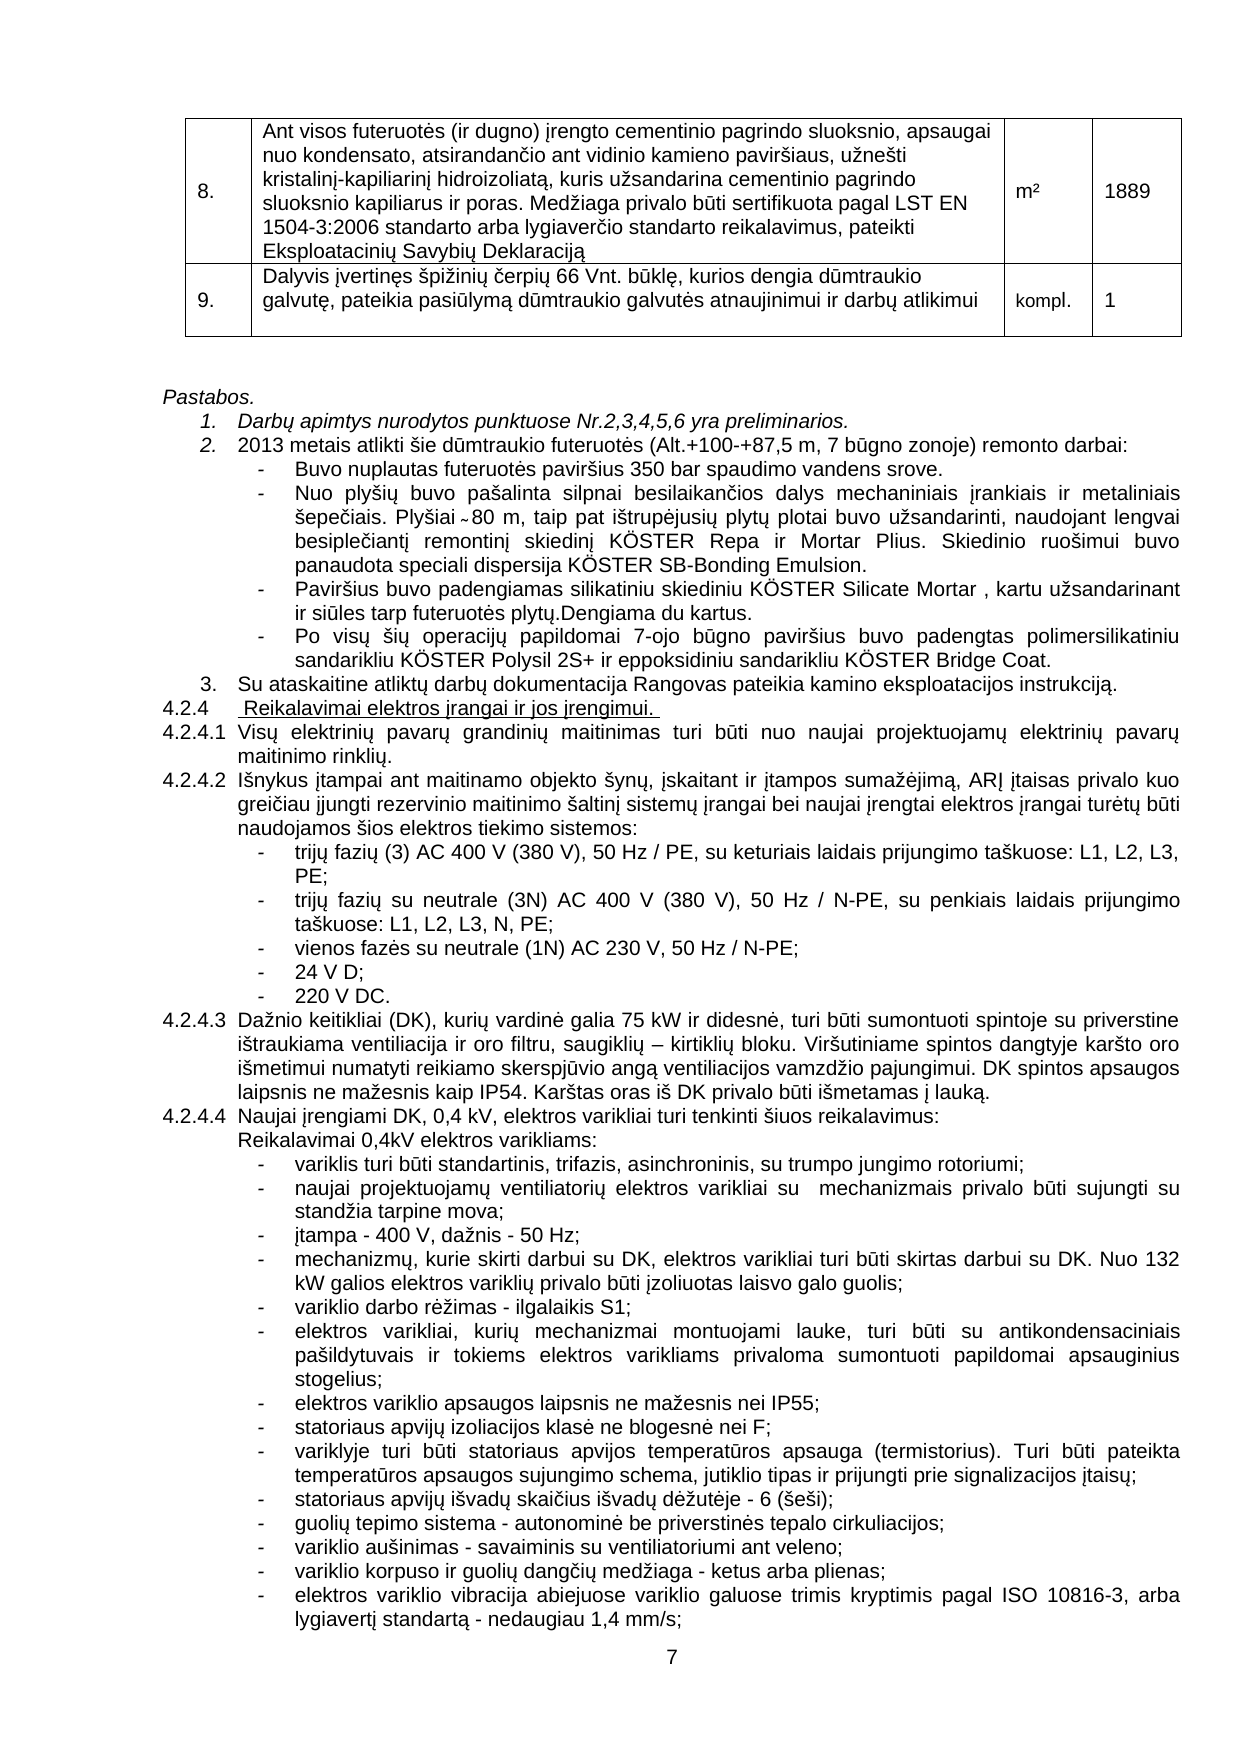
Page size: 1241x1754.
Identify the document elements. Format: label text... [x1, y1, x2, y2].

list 24 V D; [257, 960, 1181, 984]
list 2013 metais atlikti šie dūmtraukio futeruotės (Alt.+100-+87,5 m, 7 būgno zonoje) remonto darbai: [200, 433, 1181, 457]
list statoriaus apvijų izoliacijos klasė ne blogesnė nei F; [257, 1415, 1181, 1439]
list guolių tepimo sistema - autonominė be priverstinės tepalo cirkuliacijos; [257, 1511, 1181, 1535]
table_cell 1 [1093, 264, 1181, 336]
list elektros varikliai, kurių mechanizmai montuojami lauke, turi būti su antikondensaciniais pašildytuvais ir tokiems elektros varikliams privaloma sumontuoti papildomai apsauginius stogelius; [257, 1319, 1181, 1391]
list Visų elektrinių pavarų grandinių maitinimas turi būti nuo naujai projektuojamų elektrinių pavarų maitinimo rinklių. [162, 720, 1181, 768]
list Su ataskaitine atliktų darbų dokumentacija Rangovas pateikia kamino eksploatacijos instrukciją. [200, 672, 1181, 696]
list 220 V DC. [257, 984, 1181, 1008]
table_cell 9. [186, 264, 251, 336]
table_cell 8. [186, 119, 251, 263]
list elektros variklio apsaugos laipsnis ne mažesnis nei IP55; [257, 1391, 1181, 1415]
list Darbų apimtys nurodytos punktuose Nr.2,3,4,5,6 yra preliminarios. [200, 409, 1181, 433]
list elektros variklio vibracija abiejuose variklio galuose trimis kryptimis pagal ISO 10816-3, arba lygiavertį standartą - nedaugiau 1,4 mm/s; [257, 1583, 1181, 1631]
list Po visų šių operacijų papildomai 7-ojo būgno paviršius buvo padengtas polimersilikatiniu sandarikliu KÖSTER Polysil 2S+ ir eppoksidiniu sandarikliu KÖSTER Bridge Coat. [257, 624, 1181, 672]
list Dažnio keitikliai (DK), kurių vardinė galia 75 kW ir didesnė, turi būti sumontuoti spintoje su priverstine ištraukiama ventiliacija ir oro filtru, saugiklių – kirtiklių bloku. Viršutiniame spintos dangtyje karšto oro išmetimui numatyti reikiamo skerspjūvio angą ventiliacijos vamzdžio pajungimui. DK spintos apsaugos laipsnis ne mažesnis kaip IP54. Karštas oras iš DK privalo būti išmetamas į lauką. [162, 1008, 1181, 1103]
list variklyje turi būti statoriaus apvijos temperatūros apsauga (termistorius). Turi būti pateikta temperatūros apsaugos sujungimo schema, jutiklio tipas ir prijungti prie signalizacijos įtaisų; [257, 1439, 1181, 1487]
list statoriaus apvijų išvadų skaičius išvadų dėžutėje - 6 (šeši); [257, 1487, 1181, 1511]
table_cell Ant visos futeruotės (ir dugno) įrengto cementinio pagrindo sluoksnio, apsaugai nuo kondensato, atsirandančio ant vidinio kamieno paviršiaus, užnešti kristalinį-kapiliarinį hidroizoliatą, kuris užsandarina cementinio pagrindo sluoksnio kapiliarus ir poras. Medžiaga privalo būti sertifikuota pagal LST EN 1504-3:2006 standarto arba lygiaverčio standarto reikalavimus, pateikti Eksploatacinių Savybių Deklaraciją [252, 119, 1004, 263]
text Pastabos. [162, 385, 1181, 409]
table_cell Dalyvis įvertinęs špižinių čerpių 66 Vnt. būklę, kurios dengia dūmtraukio galvutę, pateikia pasiūlymą dūmtraukio galvutės atnaujinimui ir darbų atlikimui [252, 264, 1004, 336]
table_cell 1889 [1093, 119, 1181, 263]
list Buvo nuplautas futeruotės paviršius 350 bar spaudimo vandens srove. [257, 457, 1181, 481]
list variklio aušinimas - savaiminis su ventiliatoriumi ant veleno; [257, 1535, 1181, 1559]
list Nuo plyšių buvo pašalinta silpnai besilaikančios dalys mechaniniais įrankiais ir metaliniais šepečiais. Plyšiai ̴ 80 m, taip pat ištrupėjusių plytų plotai buvo užsandarinti, naudojant lengvai besiplečiantį remontinį skiedinį KÖSTER Repa ir Mortar Plius. Skiedinio ruošimui buvo panaudota speciali dispersija KÖSTER SB-Bonding Emulsion. [257, 481, 1181, 576]
table_cell m² [1005, 119, 1092, 263]
list naujai projektuojamų ventiliatorių elektros varikliai su mechanizmais privalo būti sujungti su standžia tarpine mova; [257, 1175, 1181, 1223]
list mechanizmų, kurie skirti darbui su DK, elektros varikliai turi būti skirtas darbui su DK. Nuo 132 kW galios elektros variklių privalo būti įzoliuotas laisvo galo guolis; [257, 1247, 1181, 1295]
list įtampa - 400 V, dažnis - 50 Hz; [257, 1223, 1181, 1247]
list Reikalavimai elektros įrangai ir jos įrengimui. [162, 696, 1181, 720]
list vienos fazės su neutrale (1N) AC 230 V, 50 Hz / N-PE; [257, 936, 1181, 960]
list variklis turi būti standartinis, trifazis, asinchroninis, su trumpo jungimo rotoriumi; [257, 1151, 1181, 1175]
list Išnykus įtampai ant maitinamo objekto šynų, įskaitant ir įtampos sumažėjimą, ARĮ įtaisas privalo kuo greičiau įjungti rezervinio maitinimo šaltinį sistemų įrangai bei naujai įrengtai elektros įrangai turėtų būti naudojamos šios elektros tiekimo sistemos: [162, 768, 1181, 840]
list Paviršius buvo padengiamas silikatiniu skiediniu KÖSTER Silicate Mortar , kartu užsandarinant ir siūles tarp futeruotės plytų.Dengiama du kartus. [257, 576, 1181, 624]
list Reikalavimai 0,4kV elektros varikliams: [237, 1127, 1181, 1151]
list trijų fazių su neutrale (3N) AC 400 V (380 V), 50 Hz / N-PE, su penkiais laidais prijungimo taškuose: L1, L2, L3, N, PE; [257, 888, 1181, 936]
list Naujai įrengiami DK, 0,4 kV, elektros varikliai turi tenkinti šiuos reikalavimus: [162, 1103, 1181, 1127]
table_cell kompl. [1005, 264, 1092, 336]
list variklio darbo rėžimas - ilgalaikis S1; [257, 1295, 1181, 1319]
list variklio korpuso ir guolių dangčių medžiaga - ketus arba plienas; [257, 1559, 1181, 1583]
list trijų fazių (3) AC 400 V (380 V), 50 Hz / PE, su keturiais laidais prijungimo taškuose: L1, L2, L3, PE; [257, 840, 1181, 888]
